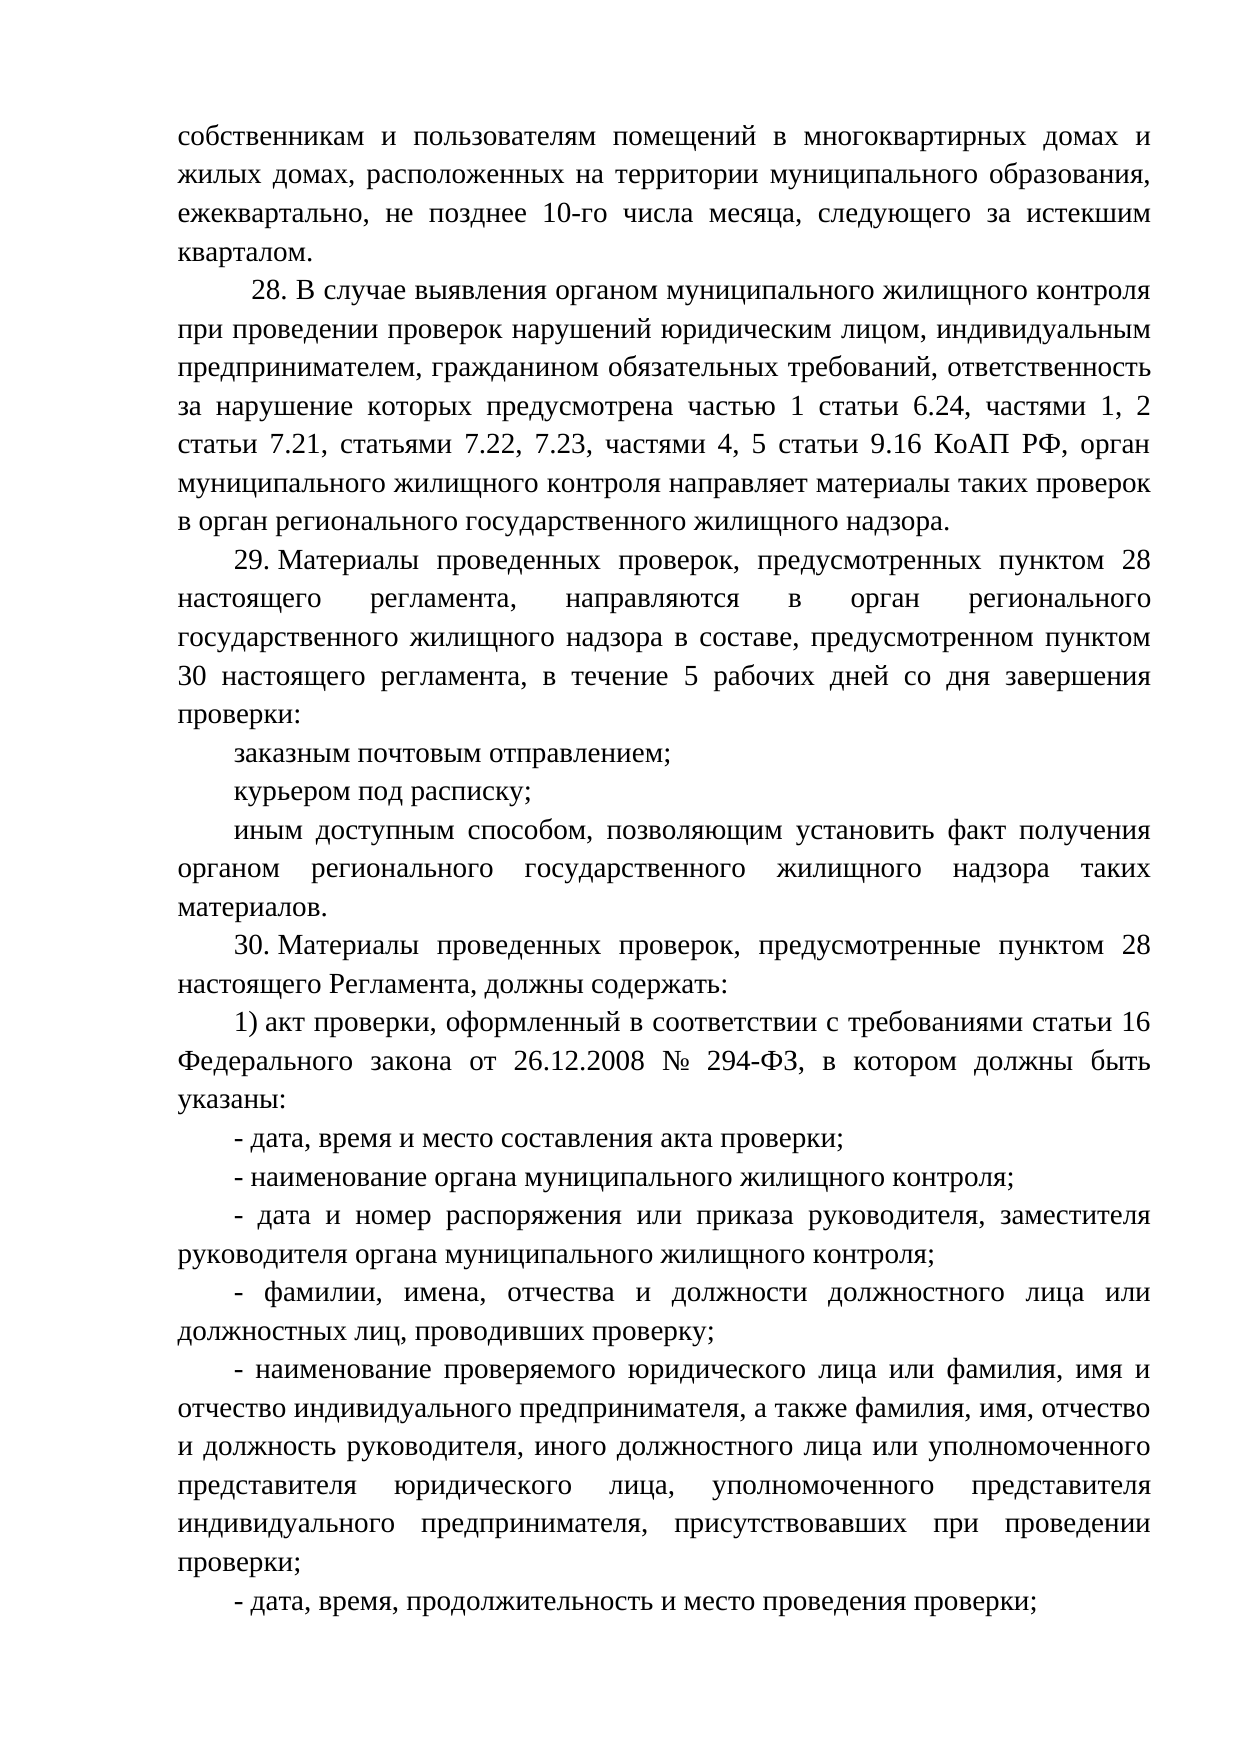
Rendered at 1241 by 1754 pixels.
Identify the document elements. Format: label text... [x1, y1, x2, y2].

text - дата, время, продолжительность и место проведения проверки; [177, 1583, 1152, 1616]
text - дата и номер распоряжения или приказа руководителя, заместителя руководителя органа муниципального жилищного контроля; [177, 1197, 1152, 1269]
text - наименование проверяемого юридического лица или фамилия, имя и отчество индивидуального предпринимателя, а также фамилия, имя, отчество и должность руководителя, иного должностного лица или уполномоченного представителя юридического лица, уполномоченного представителя индивидуального предпринимателя, присутствовавших при проведении проверки; [177, 1351, 1152, 1578]
text 30. Материалы проведенных проверок, предусмотренные пунктом 28 настоящего Регламента, должны содержать: [177, 927, 1152, 999]
text 29. Материалы проведенных проверок, предусмотренных пунктом 28 настоящего регламента, направляются в орган регионального государственного жилищного надзора в составе, предусмотренном пунктом 30 настоящего регламента, в течение 5 рабочих дней со дня завершения проверки: [177, 542, 1152, 730]
text 28. В случае выявления органом муниципального жилищного контроля при проведении проверок нарушений юридическим лицом, индивидуальным предпринимателем, гражданином обязательных требований, ответственность за нарушение которых предусмотрена частью 1 статьи 6.24, частями 1, 2 статьи 7.21, статьями 7.22, 7.23, частями 4, 5 статьи 9.16 КоАП РФ, орган муниципального жилищного контроля направляет материалы таких проверок в орган регионального государственного жилищного надзора. [177, 272, 1152, 537]
text - дата, время и место составления акта проверки; [177, 1120, 1152, 1154]
text - наименование органа муниципального жилищного контроля; [177, 1159, 1152, 1192]
text курьером под расписку; [177, 773, 1152, 807]
text 1) акт проверки, оформленный в соответствии с требованиями статьи 16 Федерального закона от 26.12.2008 № 294-ФЗ, в котором должны быть указаны: [177, 1004, 1152, 1115]
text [177, 118, 1152, 267]
text иным доступным способом, позволяющим установить факт получения органом регионального государственного жилищного надзора таких материалов. [177, 812, 1152, 922]
text заказным почтовым отправлением; [177, 735, 1152, 768]
text - фамилии, имена, отчества и должности должностного лица или должностных лиц, проводивших проверку; [177, 1274, 1152, 1346]
